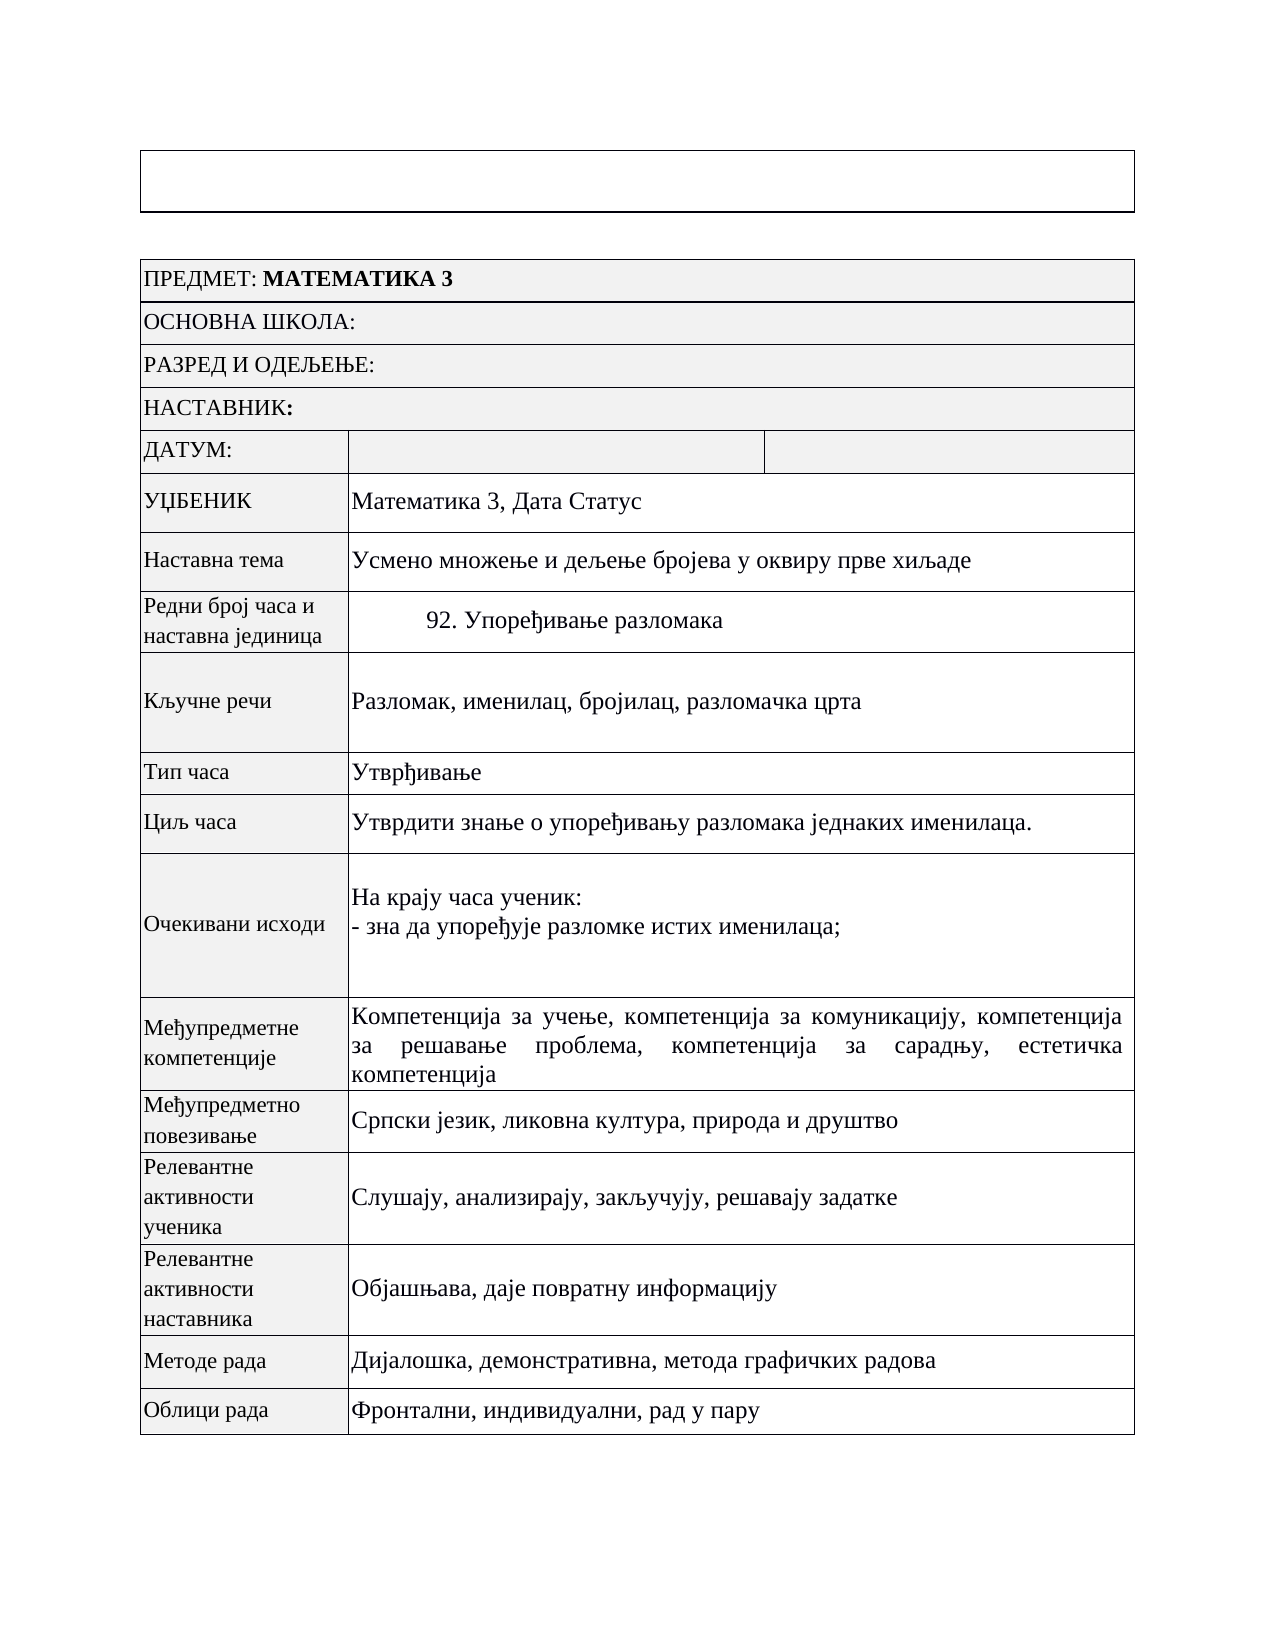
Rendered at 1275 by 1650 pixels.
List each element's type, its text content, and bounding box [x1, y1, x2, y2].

table_cell 92. Упоређивање разломака [349, 592, 1134, 652]
table_cell Облици рада [141, 1389, 348, 1433]
table_cell На крају часа ученик: - зна да упоређује разломке истих именилаца; [349, 854, 1134, 997]
table_cell Методе рада [141, 1336, 348, 1388]
table_cell Релевантне активности ученика [141, 1153, 348, 1243]
table_cell Фронтални, индивидуални, рад у пару [349, 1389, 1134, 1433]
table_cell Очекивани исходи [141, 854, 348, 997]
table_cell НАСТАВНИК: [141, 388, 1134, 430]
table_cell Разломак, именилац, бројилац, разломачка црта [349, 653, 1134, 752]
table_cell [765, 431, 1134, 473]
table_cell Компетенција за учење, компетенција за комуникацију, компетенција за решавање проблема, компетенција за сарадњу, естетичка компетенција [349, 998, 1134, 1090]
table_cell Тип часа [141, 753, 348, 793]
table_cell ОСНОВНА ШКОЛА: [141, 303, 1134, 344]
table_cell ДАТУМ: [141, 431, 348, 473]
table_cell Утврђивање [349, 753, 1134, 793]
table_cell Дијалошка, демонстративна, метода графичких радова [349, 1336, 1134, 1388]
table_cell Циљ часа [141, 795, 348, 852]
table_cell Кључне речи [141, 653, 348, 752]
table_cell Међупредметно повезивање [141, 1091, 348, 1152]
table_cell Утврдити знање о упоређивању разломака једнаких именилаца. [349, 795, 1134, 852]
table_cell Редни број часа и наставна јединица [141, 592, 348, 652]
table_cell Наставна тема [141, 533, 348, 591]
table_cell РАЗРЕД И ОДЕЉЕЊЕ: [141, 345, 1134, 387]
table_cell Релевантне активности наставника [141, 1245, 348, 1335]
table_cell Mатематика 3, Дата Статус [349, 474, 1134, 532]
table_cell [349, 431, 764, 473]
table_cell Слушају, анализирају, закључују, решавају задатке [349, 1153, 1134, 1243]
table_cell УЏБЕНИК [141, 474, 348, 532]
table_cell Међупредметне компетенције [141, 998, 348, 1090]
table_cell [141, 151, 1134, 211]
table_cell Усмено множење и дељење бројева у оквиру прве хиљаде [349, 533, 1134, 591]
table_header ПРЕДМЕТ: МАТЕМАТИКА 3 [141, 260, 1134, 301]
table_cell Објашњава, даје повратну информацију [349, 1245, 1134, 1335]
table_cell Српски језик, ликовна култура, природа и друштво [349, 1091, 1134, 1152]
